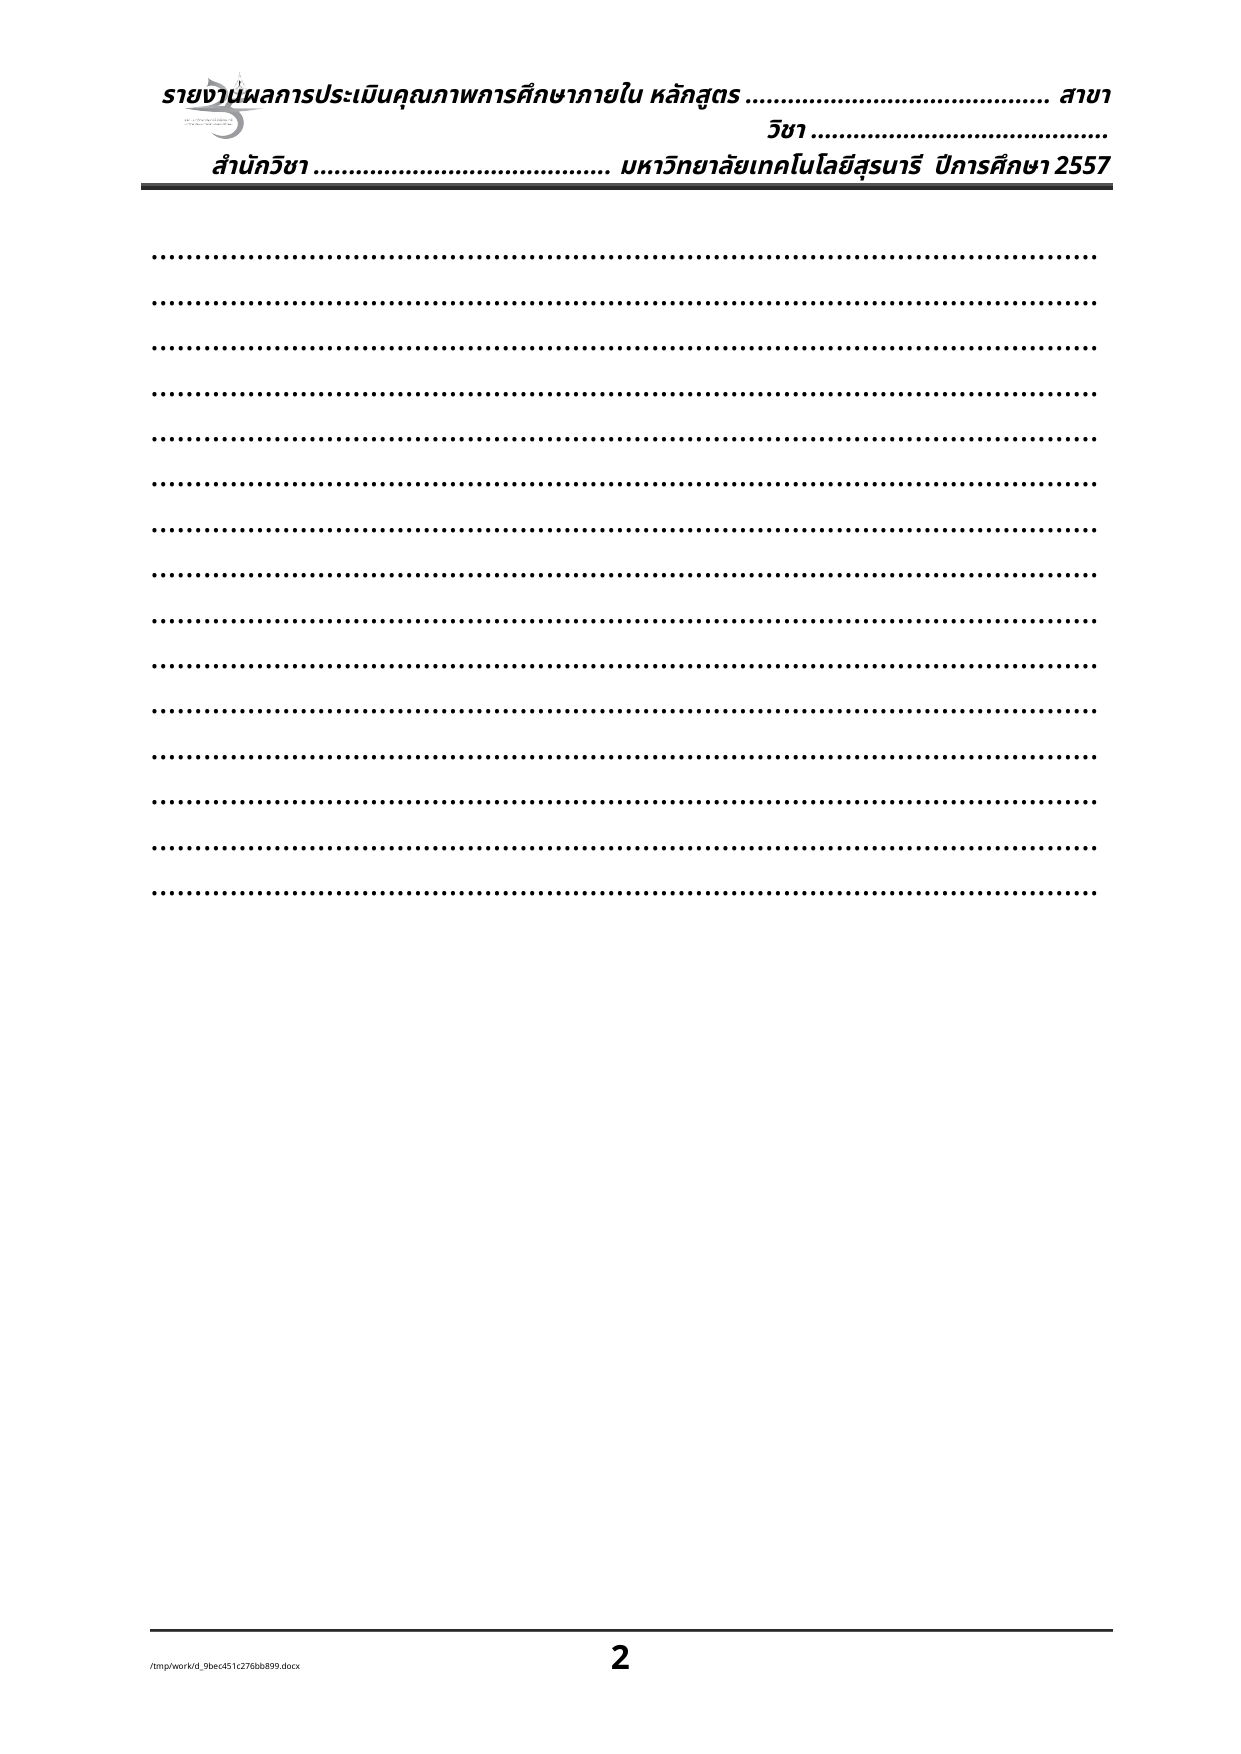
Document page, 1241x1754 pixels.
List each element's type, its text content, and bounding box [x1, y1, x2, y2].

text ……………………………………………………………………………………………………………………………………………………………………………………………………………………………………………………………………………………………………………………………………………………………………………………………………………………………………………………………………………………………… [150, 451, 1113, 678]
text ……………………………………………………………………………………………………………………………………………………………………………………………………………………………………………………………………………………………………………………………………………………………………………………………………………………………………………………………………………………………… [150, 678, 1113, 905]
text ……………………………………………………………………………………………………………………………………………………………………………………………………………………………………………………………………………………………………………………………………………………………………………………………………………………………………………………………………………………………… [150, 224, 1113, 451]
picture [184, 72, 264, 139]
